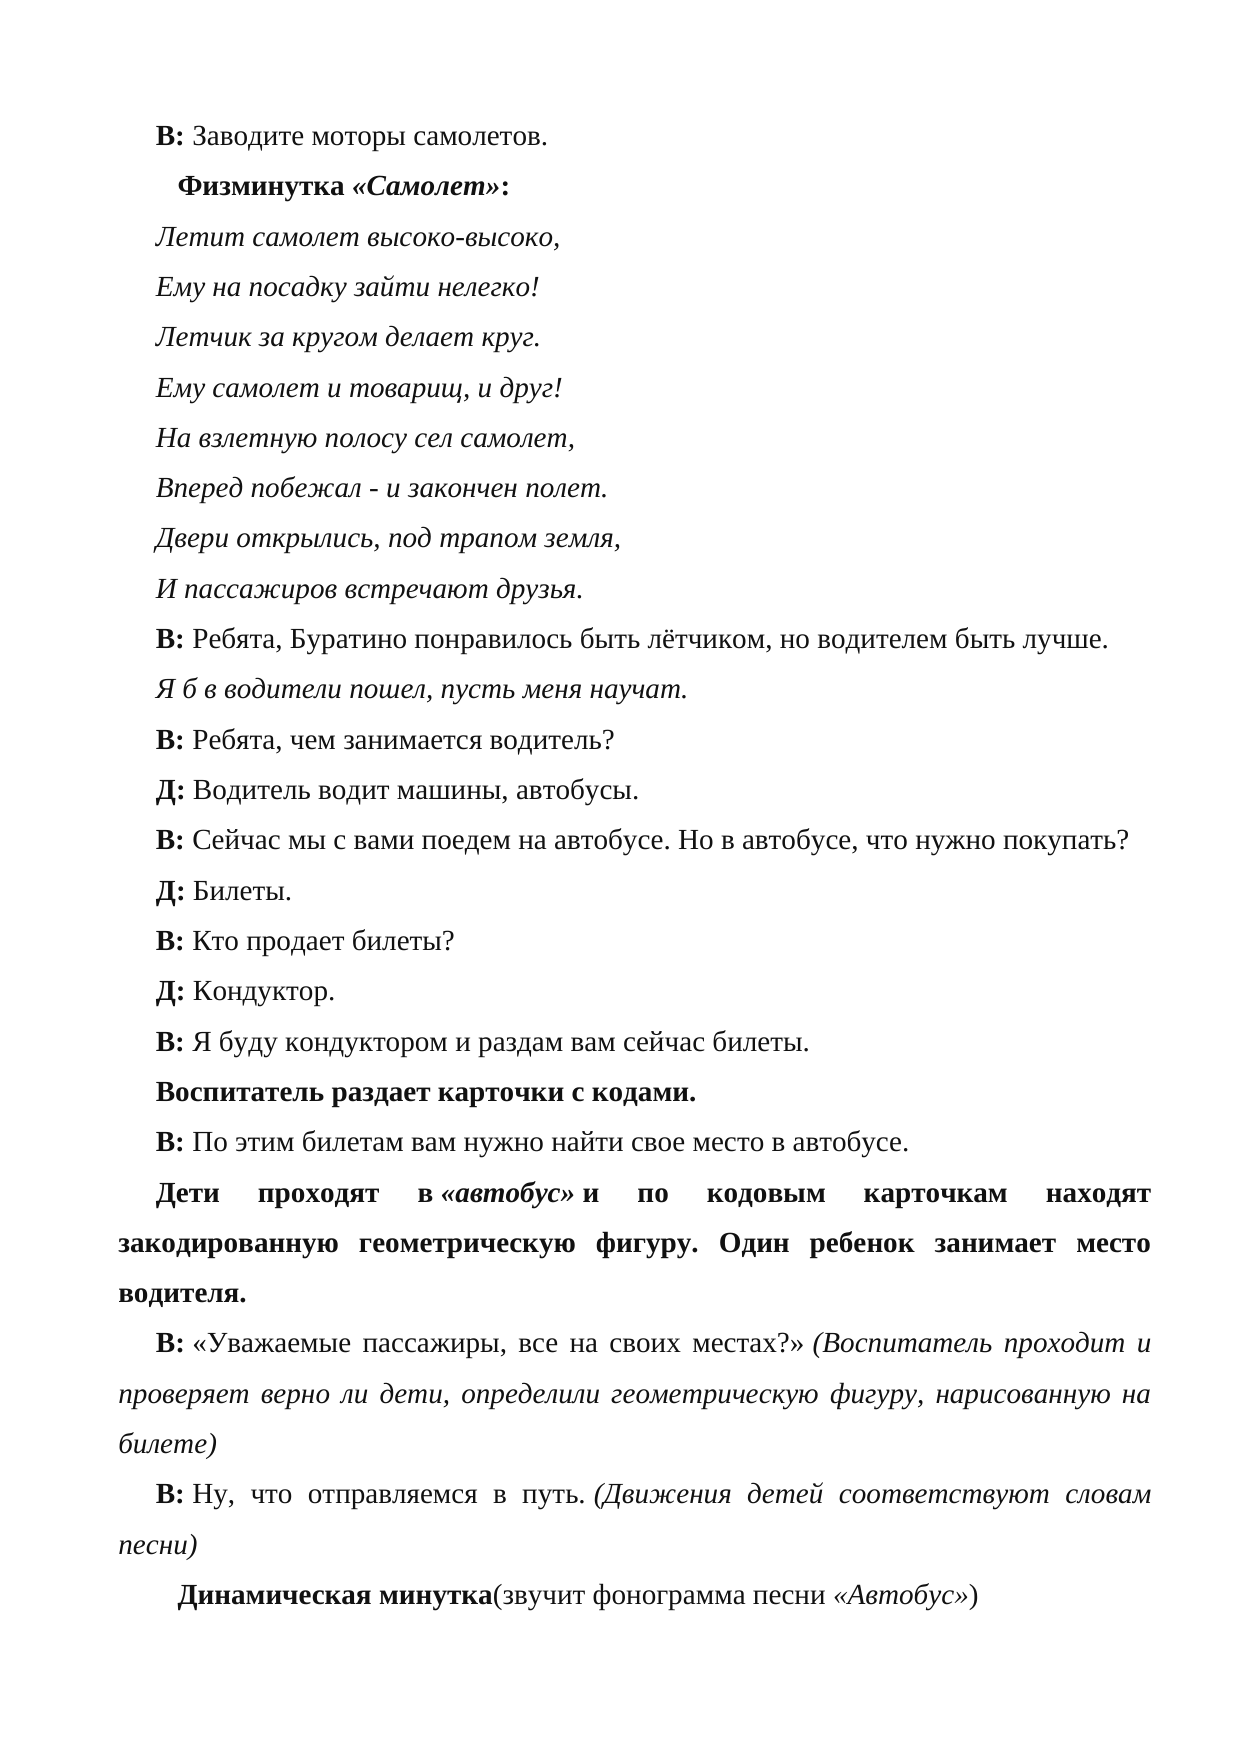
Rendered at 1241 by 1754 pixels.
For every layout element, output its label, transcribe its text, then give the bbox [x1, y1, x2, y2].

text В: Ребята, Буратино понравилось быть лётчиком, но водителем быть лучше. [118, 621, 1152, 655]
text В: Заводите моторы самолетов. [118, 118, 1152, 152]
text И пассажиров встречают друзья. [118, 571, 1152, 604]
text Дети проходят в «автобус» и по кодовым карточкам находят закодированную геометрическую фигуру. Один ребенок занимает место водителя. [118, 1175, 1152, 1309]
text Ему самолет и товарищ, и друг! [118, 370, 1152, 403]
text Д: Водитель водит машины, автобусы. [118, 772, 1152, 806]
text В: Сейчас мы с вами поедем на автобусе. Но в автобусе, что нужно покупать? [118, 822, 1152, 856]
text Физминутка «Самолет»: [177, 168, 1152, 202]
text В: «Уважаемые пассажиры, все на своих местах?» (Воспитатель проходит и проверяет верно ли дети, определили геометрическую фигуру, нарисованную на билете) [118, 1326, 1152, 1460]
text Д: Билеты. [118, 873, 1152, 906]
text Вперед побежал - и закончен полет. [118, 470, 1152, 504]
text Воспитатель раздает карточки с кодами. [118, 1074, 1152, 1108]
text Д: Кондуктор. [118, 973, 1152, 1007]
text Двери открылись, под трапом земля, [118, 521, 1152, 554]
text Летит самолет высоко-высоко, [118, 219, 1152, 252]
text Динамическая минутка(звучит фонограмма песни «Автобус») [177, 1577, 1152, 1611]
text В: Ребята, чем занимается водитель? [118, 722, 1152, 755]
text В: Я буду кондуктором и раздам вам сейчас билеты. [118, 1024, 1152, 1057]
text Ему на посадку зайти нелегко! [118, 269, 1152, 303]
text На взлетную полосу сел самолет, [118, 420, 1152, 453]
text Летчик за кругом делает круг. [118, 319, 1152, 353]
text Я б в водители пошел, пусть меня научат. [118, 672, 1152, 705]
text В: Кто продает билеты? [118, 923, 1152, 957]
text В: Ну, что отправляемся в путь. (Движения детей соответствуют словам песни) [118, 1477, 1152, 1560]
text В: По этим билетам вам нужно найти свое место в автобусе. [118, 1124, 1152, 1158]
